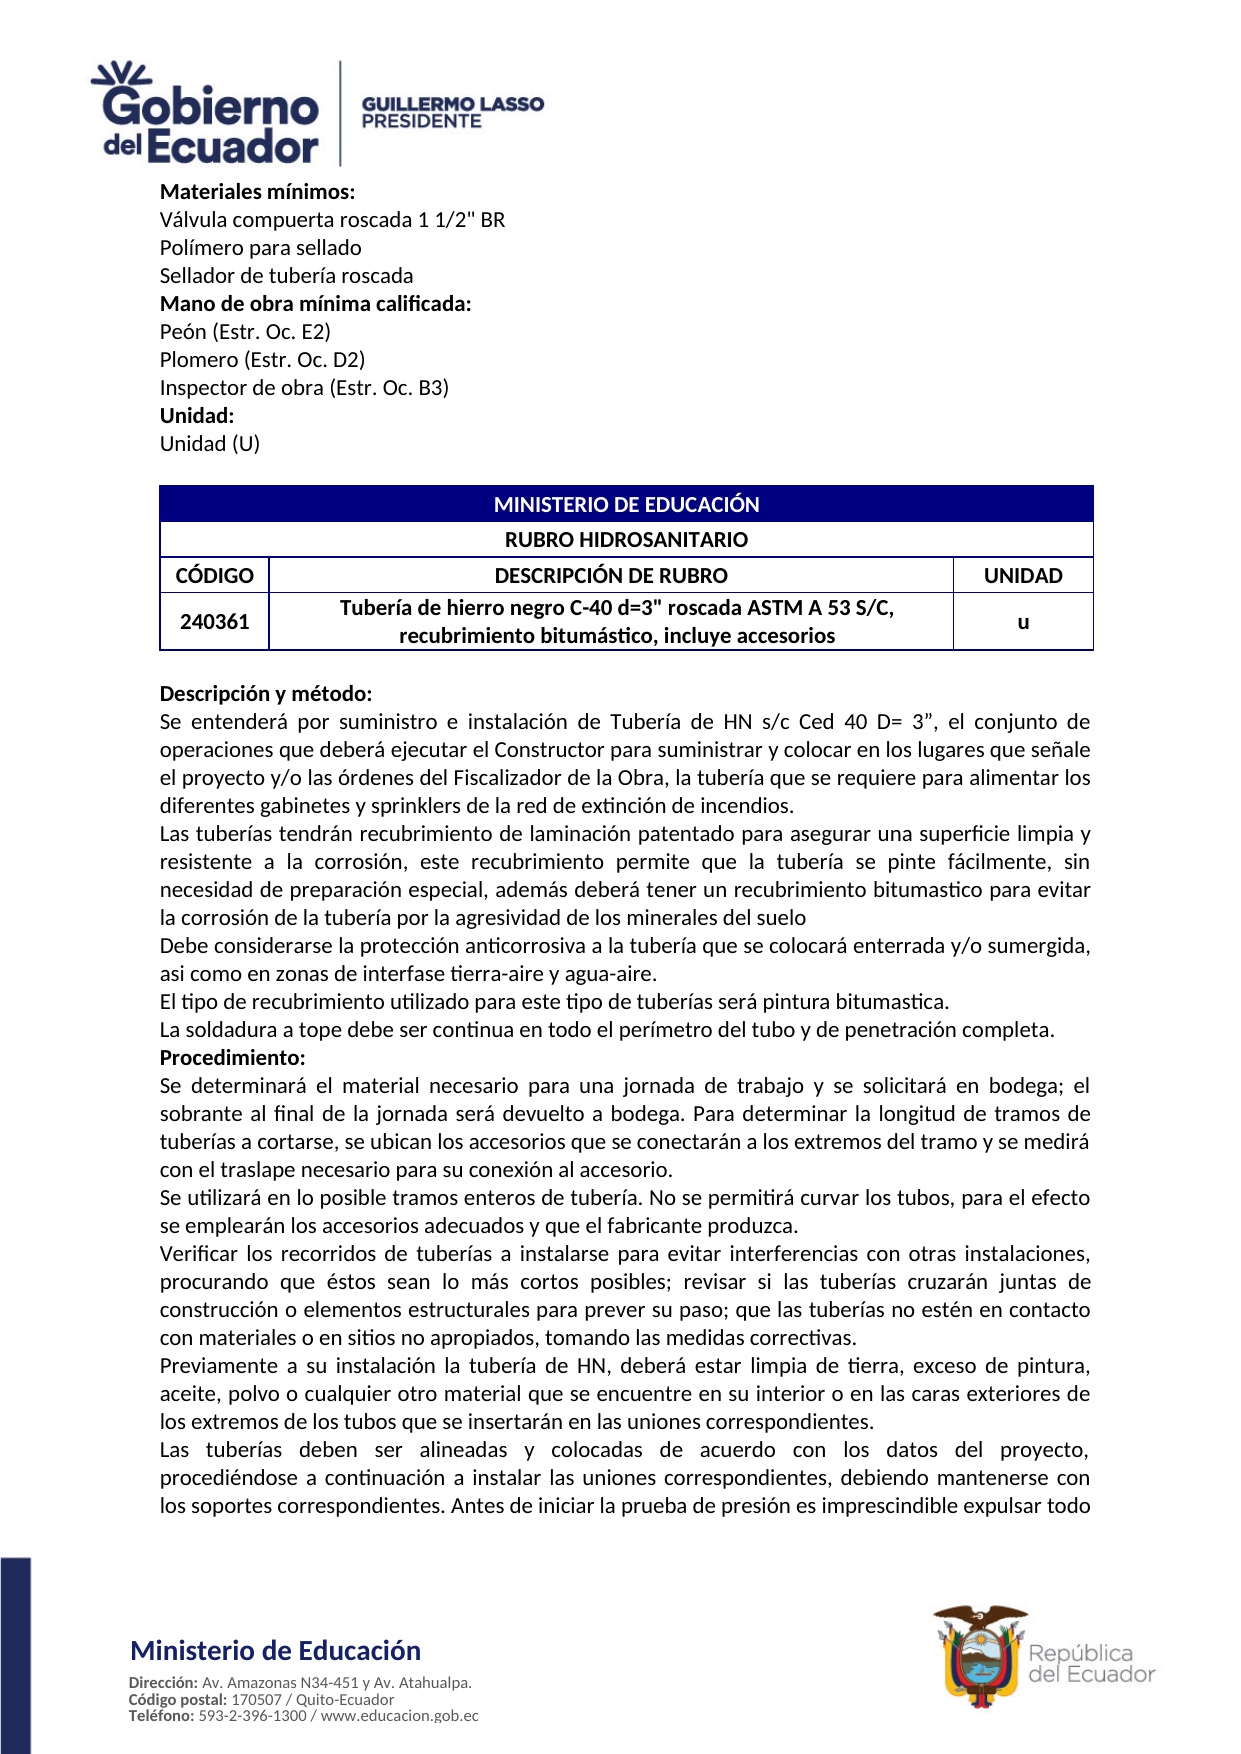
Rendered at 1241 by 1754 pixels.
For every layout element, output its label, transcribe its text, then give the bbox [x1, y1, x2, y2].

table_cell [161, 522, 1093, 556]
text Verificar los recorridos de tuberías a instalarse para evitar interferencias con otras instalaciones, procurando que éstos sean lo más cortos posibles; revisar si las tuberías cruzarán juntas de construcción o elementos estructurales para prever su paso; que las tuberías no estén en contacto con materiales o en sitios no apropiados, tomando las medidas correctivas. [159, 1239, 1092, 1351]
text Inspector de obra (Estr. Oc. B3) [159, 373, 1092, 401]
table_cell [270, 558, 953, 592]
picture [0, 1, 1241, 1754]
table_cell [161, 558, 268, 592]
text Unidad: [159, 401, 1092, 429]
text Plomero (Estr. Oc. D2) [159, 345, 1092, 373]
text La soldadura a tope debe ser continua en todo el perímetro del tubo y de penetración completa. [159, 1015, 1092, 1043]
text Descripción y método: [159, 679, 1092, 707]
text Previamente a su instalación la tubería de HN, deberá estar limpia de tierra, exceso de pintura, aceite, polvo o cualquier otro material que se encuentre en su interior o en las caras exteriores de los extremos de los tubos que se insertarán en las uniones correspondientes. [159, 1351, 1092, 1435]
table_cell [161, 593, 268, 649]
text Sellador de tubería roscada [159, 261, 1092, 289]
text Válvula compuerta roscada 1 1/2" BR [159, 205, 1092, 233]
text Unidad (U) [159, 429, 1092, 457]
text Se utilizará en lo posible tramos enteros de tubería. No se permitirá curvar los tubos, para el efecto se emplearán los accesorios adecuados y que el fabricante produzca. [159, 1183, 1092, 1239]
text Las tuberías tendrán recubrimiento de laminación patentado para asegurar una superficie limpia y resistente a la corrosión, este recubrimiento permite que la tubería se pinte fácilmente, sin necesidad de preparación especial, además deberá tener un recubrimiento bitumastico para evitar la corrosión de la tubería por la agresividad de los minerales del suelo [159, 819, 1092, 931]
text Polímero para sellado [159, 233, 1092, 261]
text El tipo de recubrimiento utilizado para este tipo de tuberías será pintura bitumastica. [159, 987, 1092, 1015]
text Procedimiento: [159, 1043, 1092, 1071]
text Debe considerarse la protección anticorrosiva a la tubería que se colocará enterrada y/o sumergida, asi como en zonas de interfase tierra-aire y agua-aire. [159, 931, 1092, 987]
text Se determinará el material necesario para una jornada de trabajo y se solicitará en bodega; el sobrante al final de la jornada será devuelto a bodega. Para determinar la longitud de tramos de tuberías a cortarse, se ubican los accesorios que se conectarán a los extremos del tramo y se medirá con el traslape necesario para su conexión al accesorio. [159, 1071, 1092, 1183]
text Mano de obra mínima calificada: [159, 289, 1092, 317]
text Se entenderá por suministro e instalación de Tubería de HN s/c Ced 40 D= 3”, el conjunto de operaciones que deberá ejecutar el Constructor para suministrar y colocar en los lugares que señale el proyecto y/o las órdenes del Fiscalizador de la Obra, la tubería que se requiere para alimentar los diferentes gabinetes y sprinklers de la red de extinción de incendios. [159, 707, 1092, 819]
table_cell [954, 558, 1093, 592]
text Materiales mínimos: [159, 177, 1092, 205]
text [159, 1435, 1092, 1519]
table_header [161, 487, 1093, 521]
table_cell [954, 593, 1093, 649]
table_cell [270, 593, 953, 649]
text Peón (Estr. Oc. E2) [159, 317, 1092, 345]
